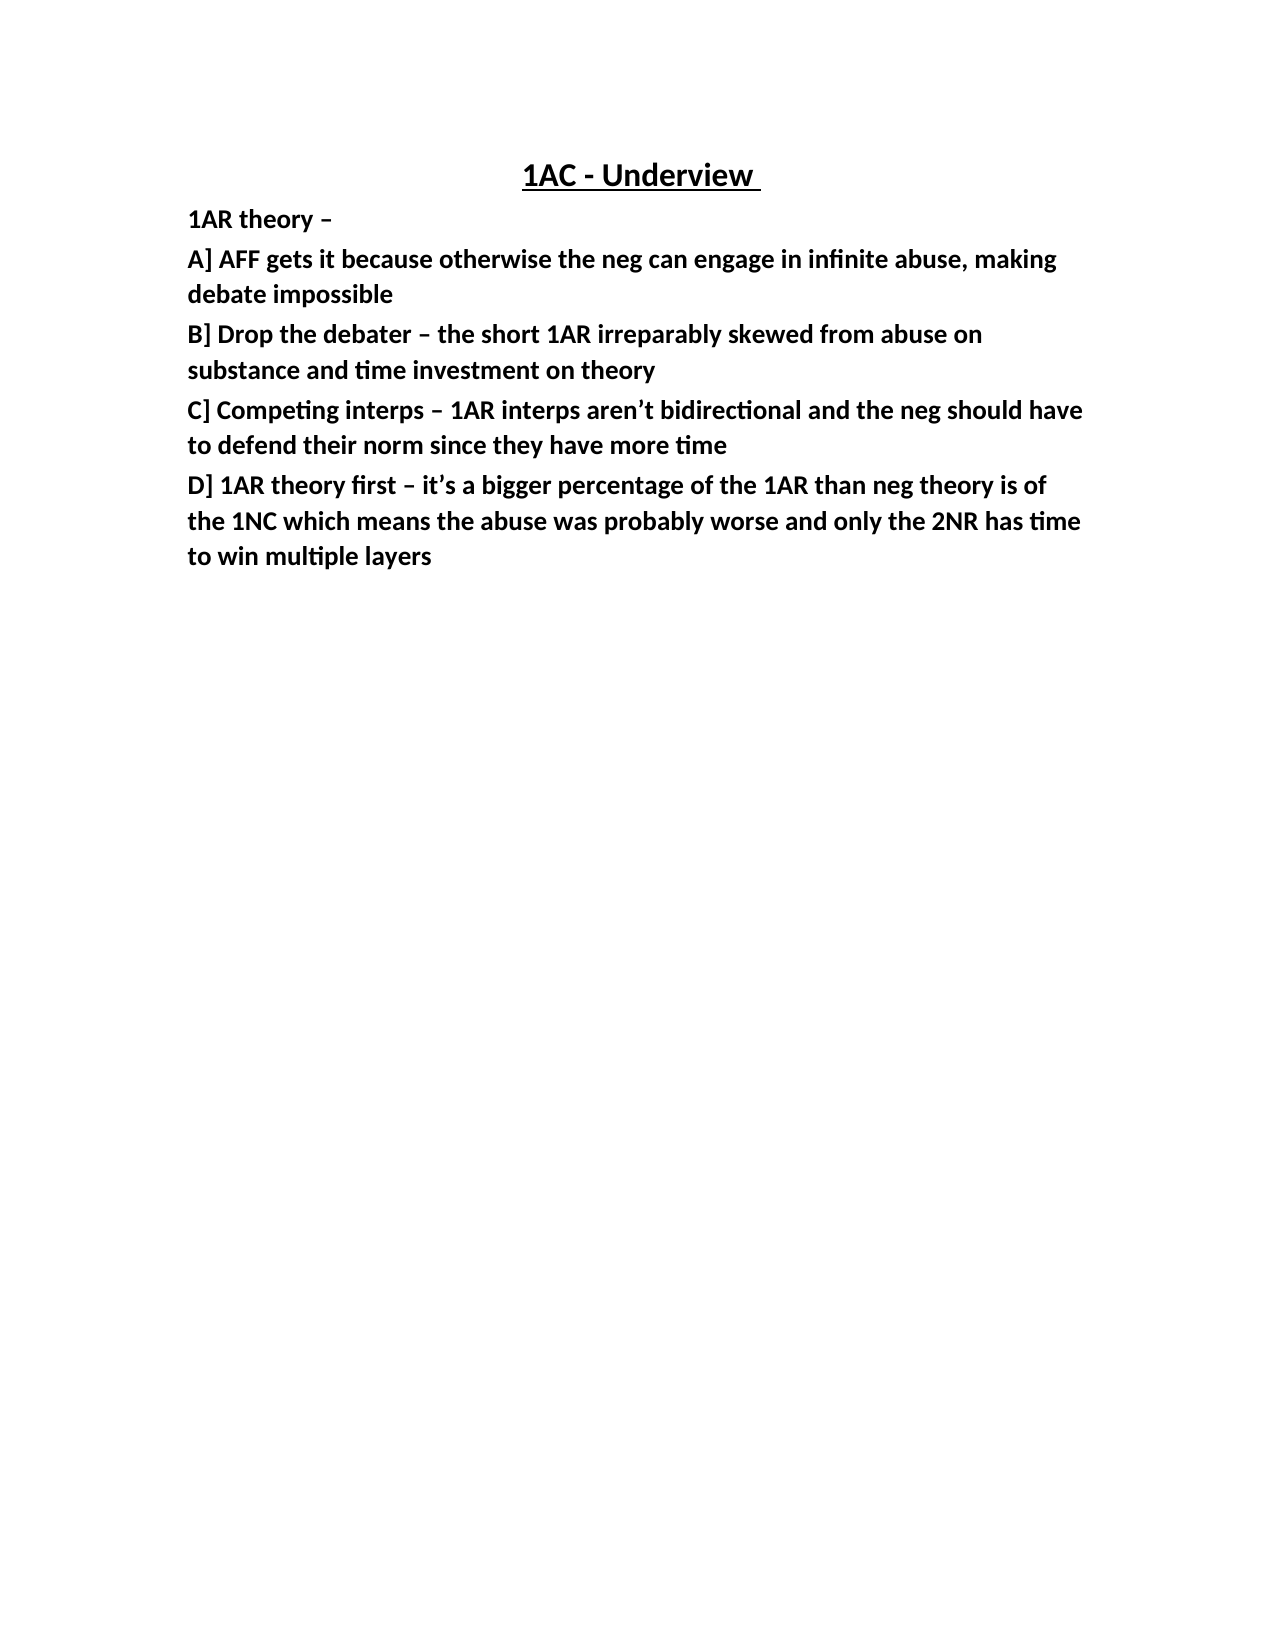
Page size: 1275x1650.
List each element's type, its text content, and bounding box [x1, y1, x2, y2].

subtitle C] Competing interps – 1AR interps aren’t bidirectional and the neg should have to defend their norm since they have more time [187, 393, 1087, 462]
subtitle D] 1AR theory first – it’s a bigger percentage of the 1AR than neg theory is of the 1NC which means the abuse was probably worse and only the 2NR has time to win multiple layers [187, 468, 1087, 573]
subtitle A] AFF gets it because otherwise the neg can engage in infinite abuse, making debate impossible [187, 242, 1087, 311]
subtitle B] Drop the debater – the short 1AR irreparably skewed from abuse on substance and time investment on theory [187, 317, 1087, 386]
subtitle 1AC - Underview [187, 154, 1087, 195]
subtitle 1AR theory – [187, 202, 1087, 235]
